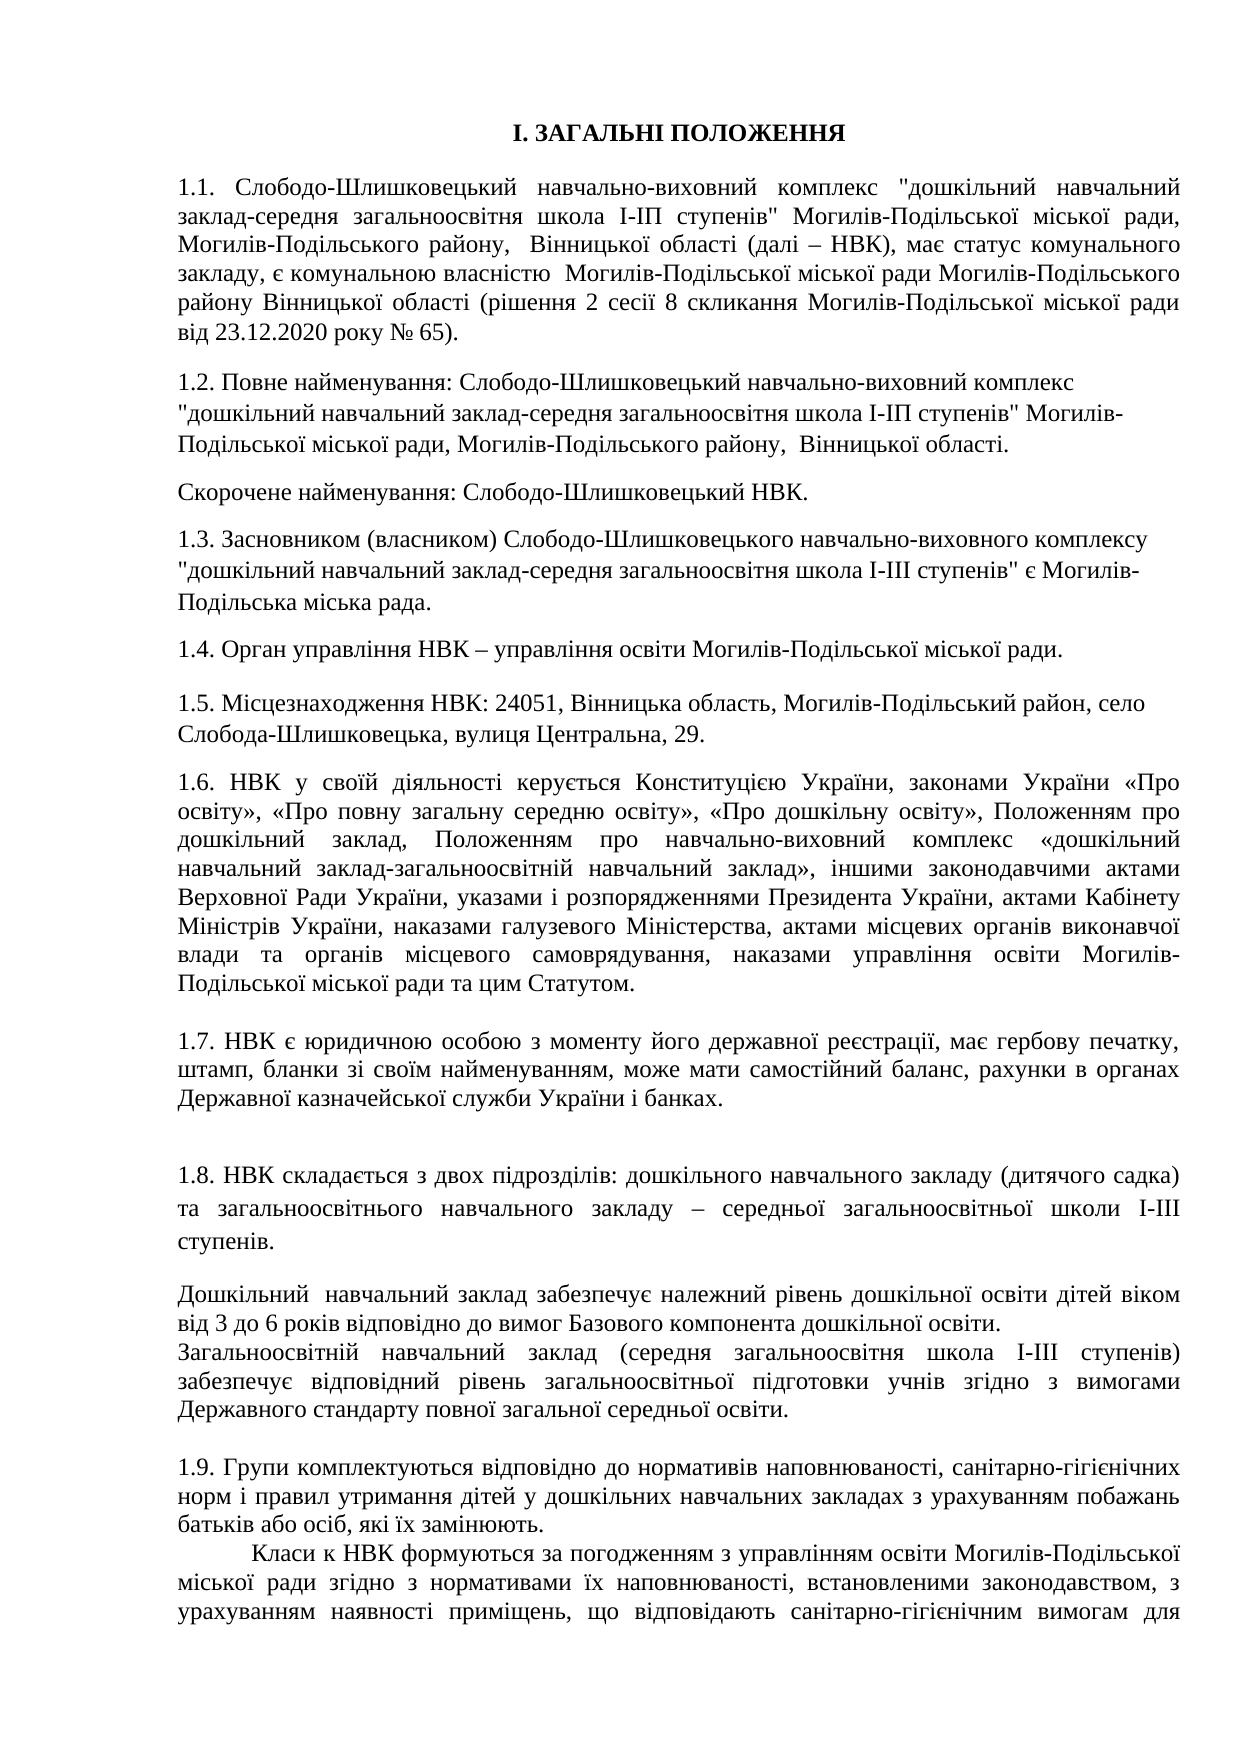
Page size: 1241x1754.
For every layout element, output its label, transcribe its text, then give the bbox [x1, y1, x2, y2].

text Скорочене найменування: Слободо-Шлишковецький НВК. [177, 477, 1181, 506]
text 1.9. Групи комплектуються відповідно до нормативів наповнюваності, санітарно-гігієнічних норм і правил утримання дітей у дошкільних навчальних закладах з урахуванням побажань батьків або осіб, які їх замінюють. [177, 1452, 1181, 1538]
text Дошкільний навчальний заклад забезпечує належний рівень дошкільної освіти дітей віком від 3 до 6 років відповідно до вимог Базового компонента дошкільної освіти. [177, 1279, 1181, 1337]
text 1.8. НВК складається з двох підрозділів: дошкільного навчального закладу (дитячого садка) та загальноосвітнього навчального закладу – середньої загальноосвітньої школи І-ІІІ ступенів. [177, 1160, 1181, 1254]
text 1.6. НВК у своїй діяльності керується Конституцією України, законами України «Про освіту», «Про повну загальну середню освіту», «Про дошкільну освіту», Положенням про дошкільний заклад, Положенням про навчально-виховний комплекс «дошкільний навчальний заклад-загальноосвітній навчальний заклад», іншими законодавчими актами Верховної Ради України, указами і розпорядженнями Президента України, актами Кабінету Міністрів України, наказами галузевого Міністерства, актами місцевих органів виконавчої влади та органів місцевого самоврядування, наказами управління освіти Могилів-Подільської міської ради та цим Статутом. [177, 767, 1181, 997]
text 1.7. НВК є юридичною особою з моменту його державної реєстрації, має гербову печатку, штамп, бланки зі своїм найменуванням, може мати самостійний баланс, рахунки в органах Державної казначейської служби України і банках. [177, 1026, 1181, 1112]
text І. ЗАГАЛЬНІ ПОЛОЖЕННЯ [177, 118, 1181, 147]
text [177, 1538, 1181, 1624]
text 1.5. Місцезнаходження НВК: 24051, Вінницька область, Могилів-Подільський район, село Слобода-Шлишковецька, вулиця Центральна, 29. [177, 688, 1181, 748]
text 1.1. Слободо-Шлишковецький навчально-виховний комплекс "дошкільний навчальний заклад-середня загальноосвітня школа І-ІП ступенів" Могилів-Подільської міської ради, Могилів-Подільського району, Вінницької області (далі – НВК), має статус комунального закладу, є комунальною власністю Могилів-Подільської міської ради Могилів-Подільського району Вінницької області (рішення 2 сесії 8 скликання Могилів-Подільської міської ради від 23.12.2020 року № 65). [177, 172, 1181, 346]
text 1.3. Засновником (власником) Слободо-Шлишковецького навчально-виховного комплексу "дошкільний навчальний заклад-середня загальноосвітня школа І-ІІІ ступенів" є Могилів-Подільська міська рада. [177, 524, 1181, 615]
text Загальноосвітній навчальний заклад (середня загальноосвітня школа І-ІІІ ступенів) забезпечує відповідний рівень загальноосвітньої підготовки учнів згідно з вимогами Державного стандарту повної загальної середньої освіти. [177, 1337, 1181, 1423]
text 1.4. Орган управління НВК – управління освіти Могилів-Подільської міської ради. [177, 634, 1181, 663]
text 1.2. Повне найменування: Слободо-Шлишковецький навчально-виховний комплекс "дошкільний навчальний заклад-середня загальноосвітня школа І-ІП ступенів" Могилів-Подільської міської ради, Могилів-Подільського району, Вінницької області. [177, 367, 1181, 458]
